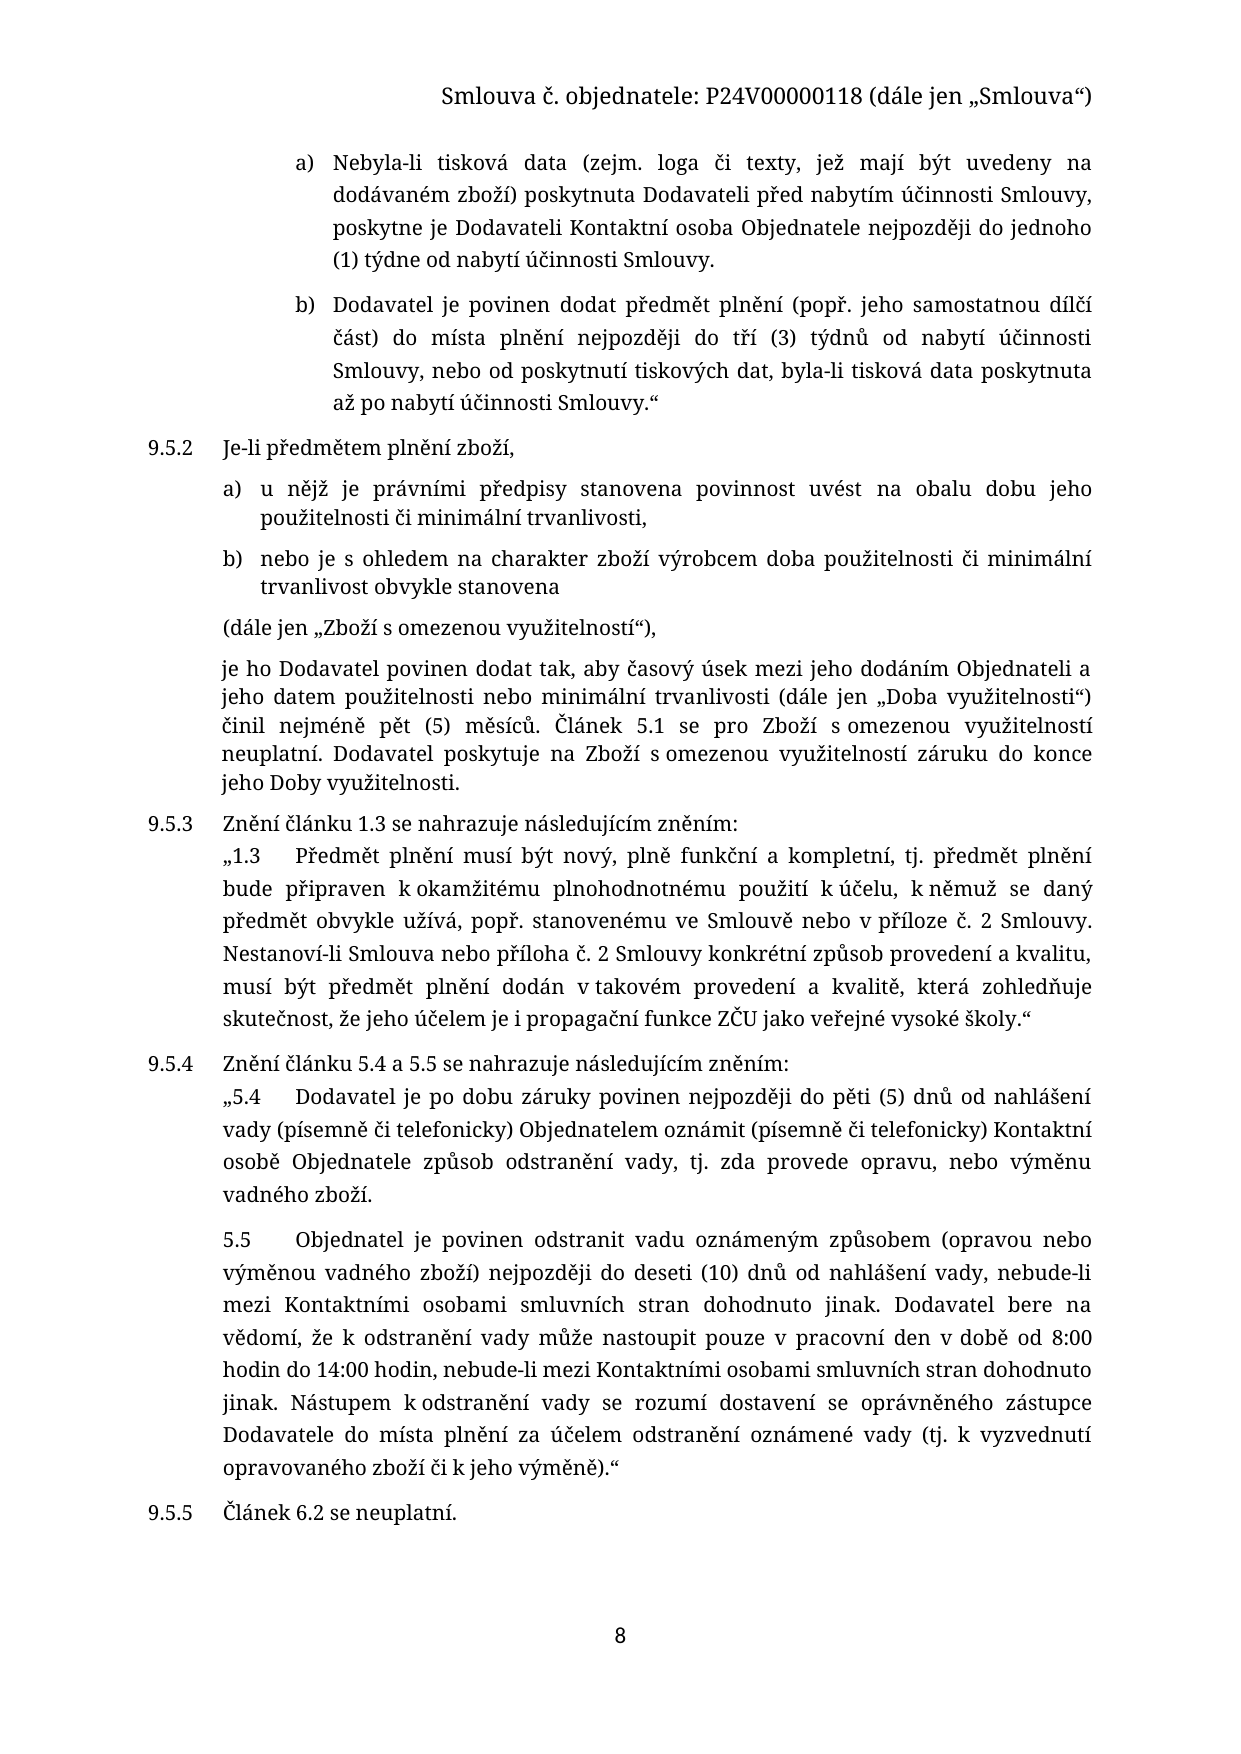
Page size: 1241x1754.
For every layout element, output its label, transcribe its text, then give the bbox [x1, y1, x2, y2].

list 5.5 Objednatel je povinen odstranit vadu oznámeným způsobem (opravou nebo výměnou vadného zboží) nejpozději do deseti (10) dnů od nahlášení vady, nebude-li mezi Kontaktními osobami smluvních stran dohodnuto jinak. Dodavatel bere na vědomí, že k odstranění vady může nastoupit pouze v pracovní den v době od 8:00 hodin do 14:00 hodin, nebude-li mezi Kontaktními osobami smluvních stran dohodnuto jinak. Nástupem k odstranění vady se rozumí dostavení se oprávněného zástupce Dodavatele do místa plnění za účelem odstranění oznámené vady (tj. k vyzvednutí opravovaného zboží či k jeho výměně).“ [223, 1225, 1093, 1482]
list Znění článku 5.4 a 5.5 se nahrazuje následujícím zněním: [148, 1049, 1093, 1078]
list Článek 6.2 se neuplatní. [148, 1498, 1093, 1527]
list „1.3 Předmět plnění musí být nový, plně funkční a kompletní, tj. předmět plnění bude připraven k okamžitému plnohodnotnému použití k účelu, k němuž se daný předmět obvykle užívá, popř. stanovenému ve Smlouvě nebo v příloze č. 2 Smlouvy. Nestanoví-li Smlouva nebo příloha č. 2 Smlouvy konkrétní způsob provedení a kvalitu, musí být předmět plnění dodán v takovém provedení a kvalitě, která zohledňuje skutečnost, že jeho účelem je i propagační funkce ZČU jako veřejné vysoké školy.“ [223, 841, 1093, 1033]
list u nějž je právními předpisy stanovena povinnost uvést na obalu dobu jeho použitelnosti či minimální trvanlivosti, [223, 474, 1093, 531]
list „5.4 Dodavatel je po dobu záruky povinen nejpozději do pěti (5) dnů od nahlášení vady (písemně či telefonicky) Objednatelem oznámit (písemně či telefonicky) Kontaktní osobě Objednatele způsob odstranění vady, tj. zda provede opravu, nebo výměnu vadného zboží. [223, 1082, 1093, 1208]
text je ho Dodavatel povinen dodat tak, aby časový úsek mezi jeho dodáním Objednateli a jeho datem použitelnosti nebo minimální trvanlivosti (dále jen „Doba využitelnosti“) činil nejméně pět (5) měsíců. Článek 5.1 se pro Zboží s omezenou využitelností neuplatní. Dodavatel poskytuje na Zboží s omezenou využitelností záruku do konce jeho Doby využitelnosti. [221, 654, 1093, 796]
list Dodavatel je povinen dodat předmět plnění (popř. jeho samostatnou dílčí část) do místa plnění nejpozději do tří (3) týdnů od nabytí účinnosti Smlouvy, nebo od poskytnutí tiskových dat, byla-li tisková data poskytnuta až po nabytí účinnosti Smlouvy.“ [295, 291, 1093, 417]
list nebo je s ohledem na charakter zboží výrobcem doba použitelnosti či minimální trvanlivost obvykle stanovena [223, 544, 1093, 601]
list Je-li předmětem plnění zboží, [148, 433, 1093, 462]
text (dále jen „Zboží s omezenou využitelností“), [223, 613, 1093, 642]
list Nebyla-li tisková data (zejm. loga či texty, jež mají být uvedeny na dodávaném zboží) poskytnuta Dodavateli před nabytím účinnosti Smlouvy, poskytne je Dodavateli Kontaktní osoba Objednatele nejpozději do jednoho (1) týdne od nabytí účinnosti Smlouvy. [295, 148, 1093, 274]
list Znění článku 1.3 se nahrazuje následujícím zněním: [148, 809, 1093, 837]
